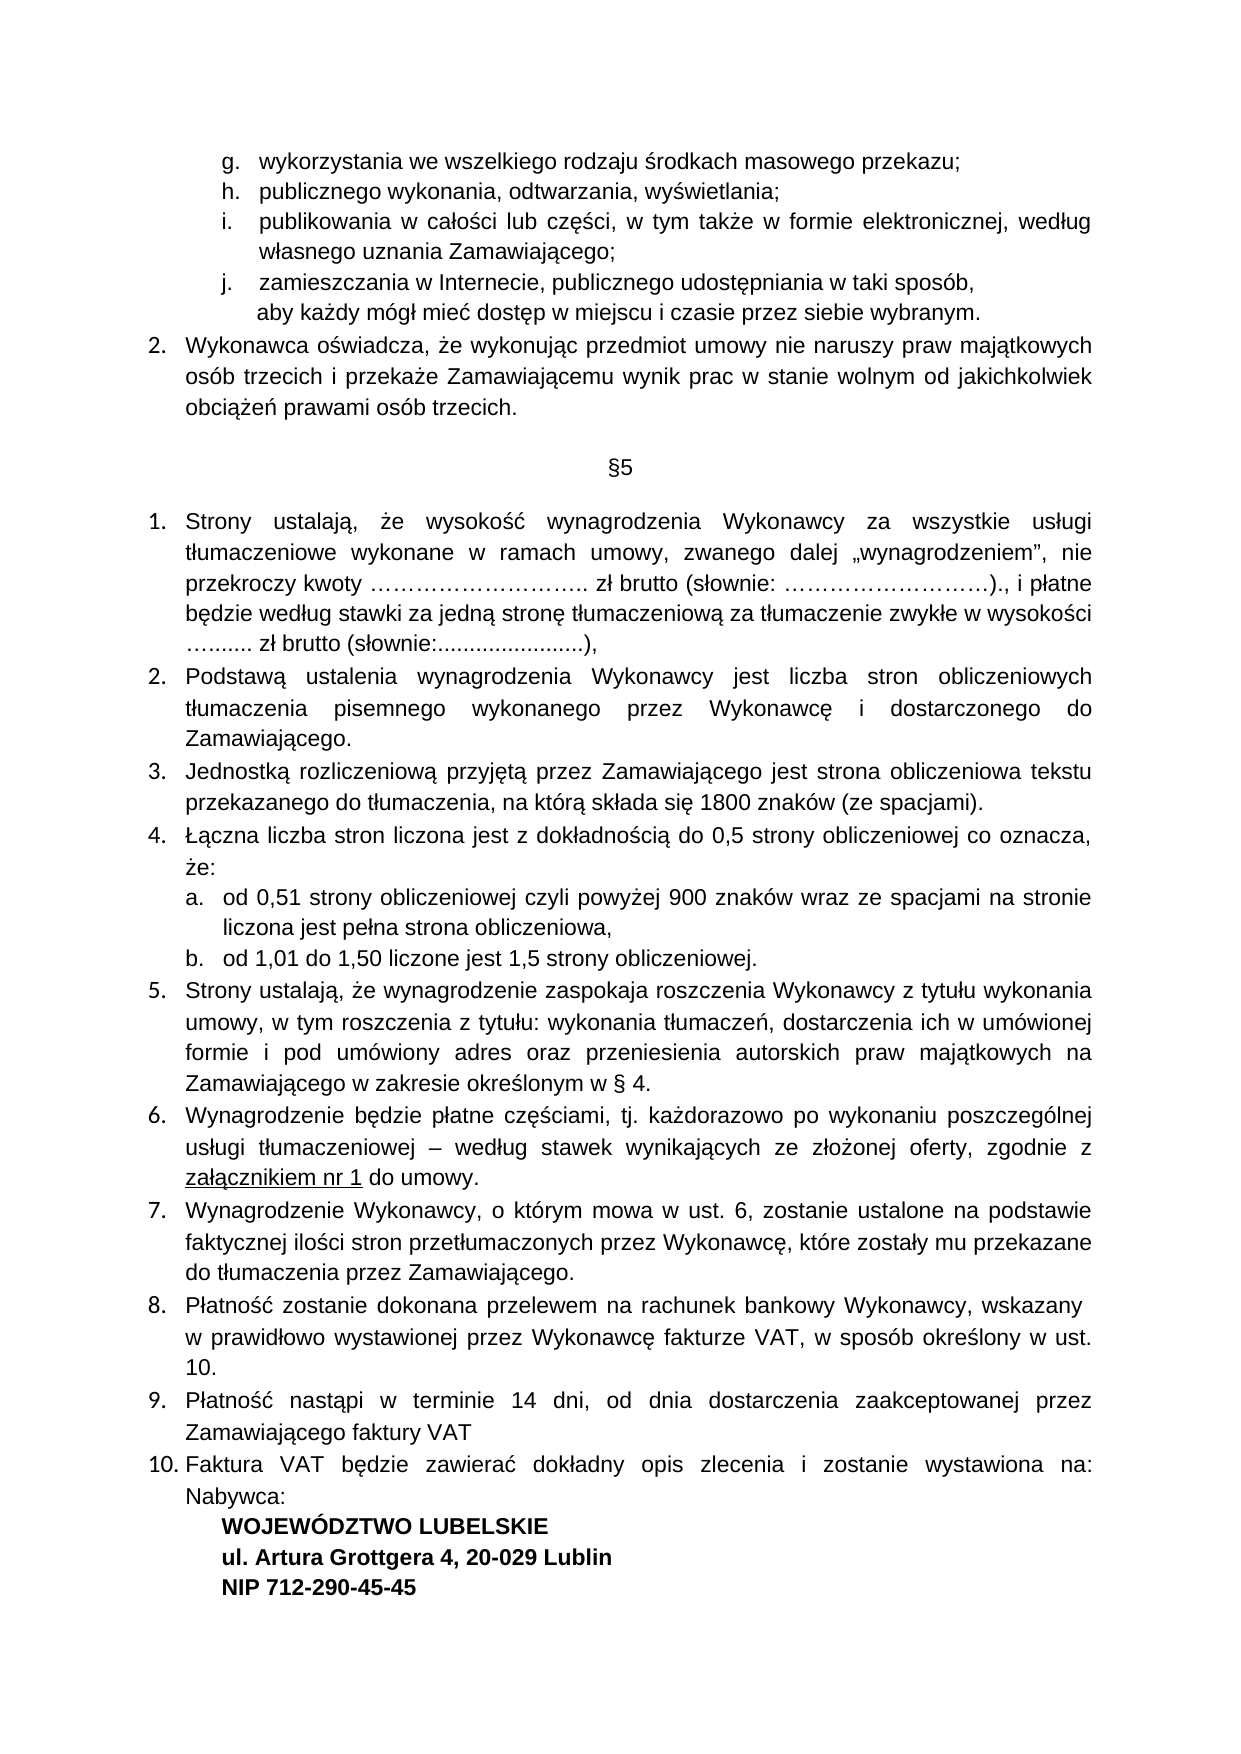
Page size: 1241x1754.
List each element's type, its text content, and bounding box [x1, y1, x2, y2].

text §5 [148, 454, 1093, 480]
list Strony ustalają, że wynagrodzenie zaspokaja roszczenia Wykonawcy z tytułu wykonania umowy, w tym roszczenia z tytułu: wykonania tłumaczeń, dostarczenia ich w umówionej formie i pod umówiony adres oraz przeniesienia autorskich praw majątkowych na Zamawiającego w zakresie określonym w § 4. [148, 975, 1093, 1096]
list Wynagrodzenie Wykonawcy, o którym mowa w ust. 6, zostanie ustalone na podstawie faktycznej ilości stron przetłumaczonych przez Wykonawcę, które zostały mu przekazane do tłumaczenia przez Zamawiającego. [148, 1194, 1093, 1285]
list zamieszczania w Internecie, publicznego udostępniania w taki sposób, [221, 268, 1093, 295]
list od 0,51 strony obliczeniowej czyli powyżej 900 znaków wraz ze spacjami na stronie liczona jest pełna strona obliczeniowa, [185, 884, 1093, 941]
list od 1,01 do 1,50 liczone jest 1,5 strony obliczeniowej. [185, 944, 1093, 971]
text NIP 712-290-45-45 [148, 1574, 1093, 1600]
list Wykonawca oświadcza, że wykonując przedmiot umowy nie naruszy praw majątkowych osób trzecich i przekaże Zamawiającemu wynik prac w stanie wolnym od jakichkolwiek obciążeń prawami osób trzecich. [148, 329, 1093, 420]
list Wynagrodzenie będzie płatne częściami, tj. każdorazowo po wykonaniu poszczególnej usługi tłumaczeniowej – według stawek wynikających ze złożonej oferty, zgodnie z załącznikiem nr 1 do umowy. [148, 1100, 1093, 1191]
list publikowania w całości lub części, w tym także w formie elektronicznej, według własnego uznania Zamawiającego; [221, 208, 1093, 264]
list Faktura VAT będzie zawierać dokładny opis zlecenia i zostanie wystawiona na: Nabywca: [148, 1449, 1093, 1509]
list Płatność zostanie dokonana przelewem na rachunek bankowy Wykonawcy, wskazany w prawidłowo wystawionej przez Wykonawcę fakturze VAT, w sposób określony w ust. 10. [148, 1289, 1093, 1380]
list wykorzystania we wszelkiego rodzaju środkach masowego przekazu; [221, 148, 1093, 174]
text ul. Artura Grottgera 4, 20-029 Lublin [148, 1543, 1093, 1570]
list Podstawą ustalenia wynagrodzenia Wykonawcy jest liczba stron obliczeniowych tłumaczenia pisemnego wykonanego przez Wykonawcę i dostarczonego do Zamawiającego. [148, 660, 1093, 751]
list Płatność nastąpi w terminie 14 dni, od dnia dostarczenia zaakceptowanej przez Zamawiającego faktury VAT [148, 1384, 1093, 1445]
list Łączna liczba stron liczona jest z dokładnością do 0,5 strony obliczeniowej co oznacza, że: [148, 819, 1093, 880]
list Strony ustalają, że wysokość wynagrodzenia Wykonawcy za wszystkie usługi tłumaczeniowe wykonane w ramach umowy, zwanego dalej „wynagrodzeniem”, nie przekroczy kwoty ……………………….. zł brutto (słownie: ………………………)., i płatne będzie według stawki za jedną stronę tłumaczeniową za tłumaczenie zwykłe w wysokości …....... zł brutto (słownie:.......................), [148, 505, 1093, 656]
list aby każdy mógł mieć dostęp w miejscu i czasie przez siebie wybranym. [184, 299, 1093, 325]
list publicznego wykonania, odtwarzania, wyświetlania; [221, 178, 1093, 204]
list Jednostką rozliczeniową przyjętą przez Zamawiającego jest strona obliczeniowa tekstu przekazanego do tłumaczenia, na którą składa się 1800 znaków (ze spacjami). [148, 755, 1093, 816]
text WOJEWÓDZTWO LUBELSKIE [148, 1513, 1093, 1539]
